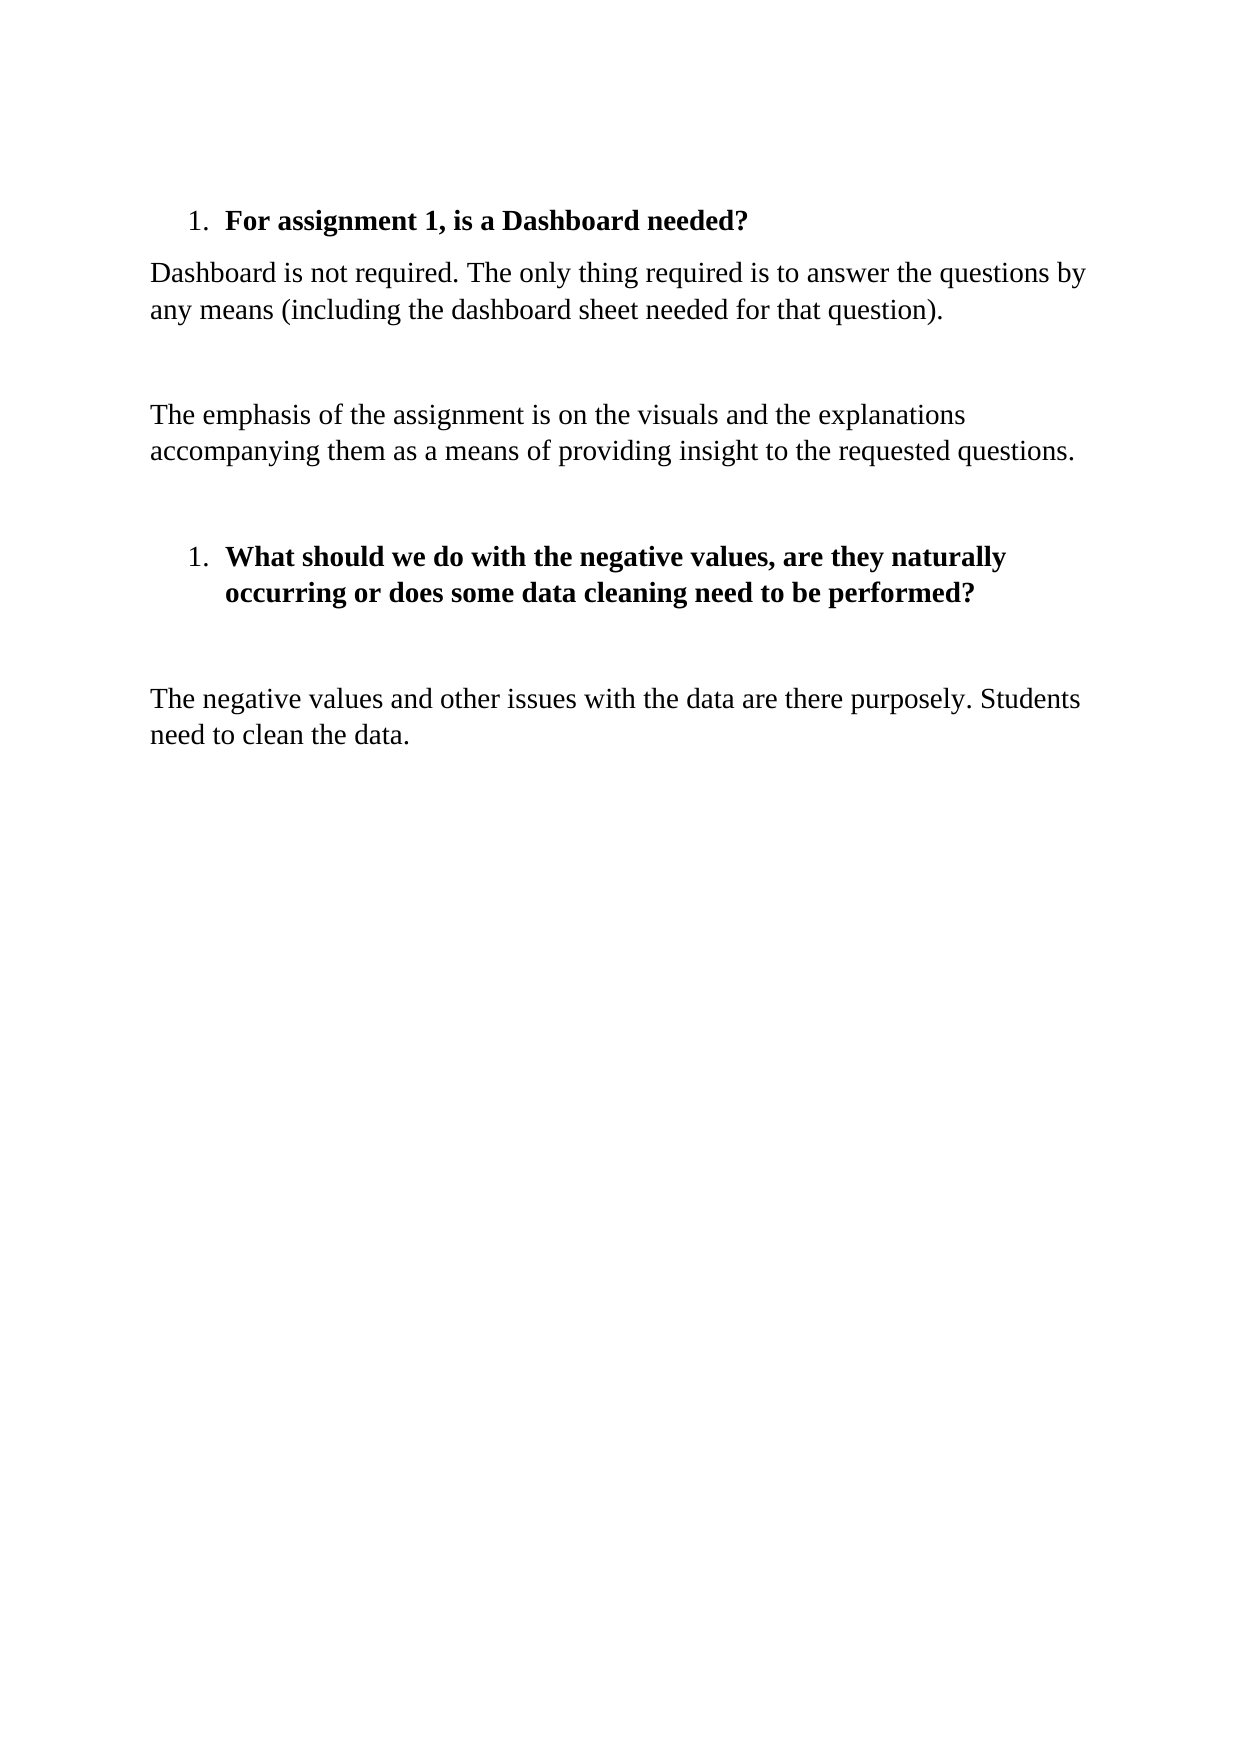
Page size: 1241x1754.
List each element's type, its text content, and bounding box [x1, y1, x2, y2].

text The emphasis of the assignment is on the visuals and the explanations accompanying them as a means of providing insight to the requested questions. [150, 397, 1090, 467]
list For assignment 1, is a Dashboard needed? [187, 203, 1090, 236]
list What should we do with the negative values, are they naturally occurring or does some data cleaning need to be performed? [187, 539, 1090, 609]
text The negative values and other issues with the data are there purposely. Students need to clean the data. [150, 681, 1090, 751]
text Dashboard is not required. The only thing required is to answer the questions by any means (including the dashboard sheet needed for that question). [150, 256, 1090, 325]
